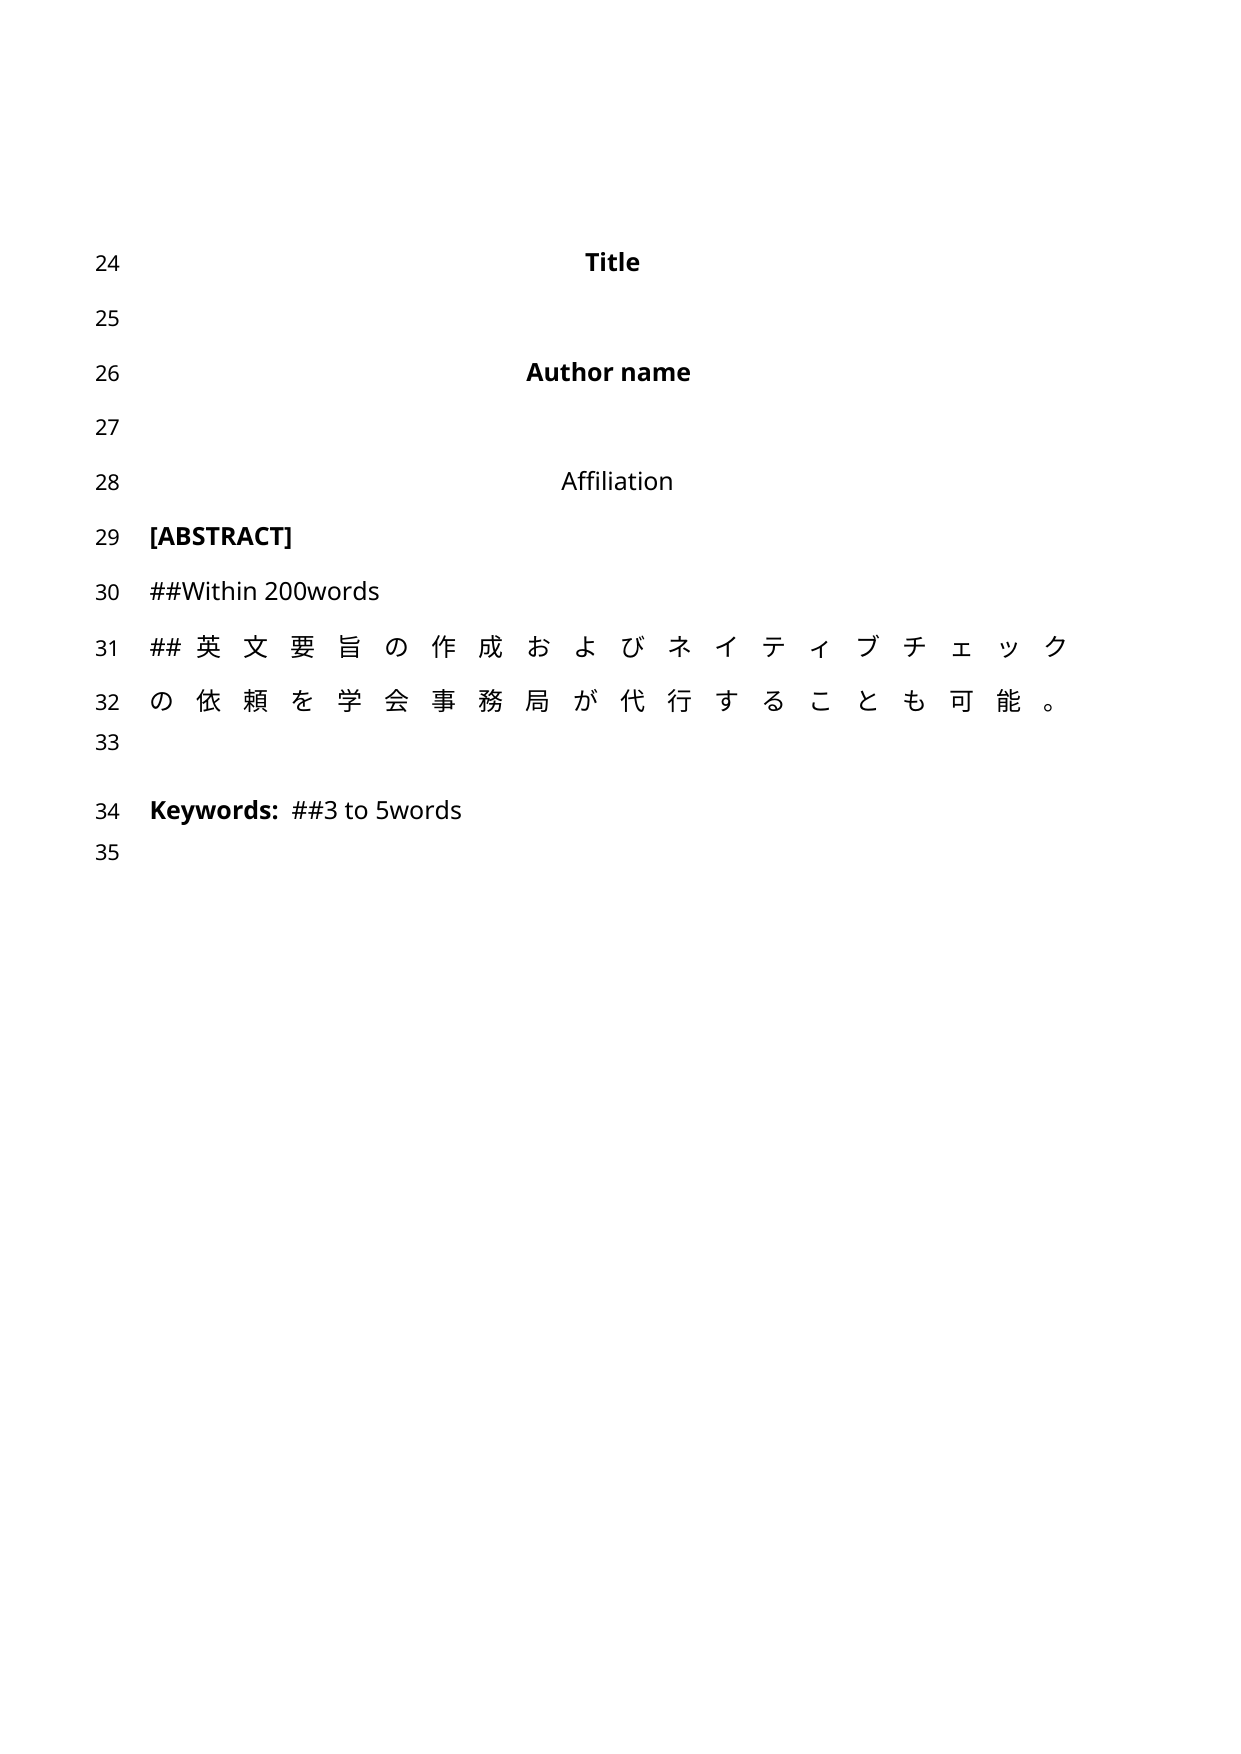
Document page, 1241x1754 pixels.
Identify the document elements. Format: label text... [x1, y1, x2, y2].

text ##Within 200words [149, 563, 1091, 618]
text Title [149, 234, 1091, 289]
text Affiliation [149, 453, 1091, 508]
text [ABSTRACT] [149, 508, 1091, 563]
text Keywords: ##3 to 5words [149, 782, 1091, 837]
text Author name [149, 344, 1091, 399]
text ##英文要旨の作成およびネイティブチェックの依頼を学会事務局が代行することも可能。 [149, 618, 1091, 727]
